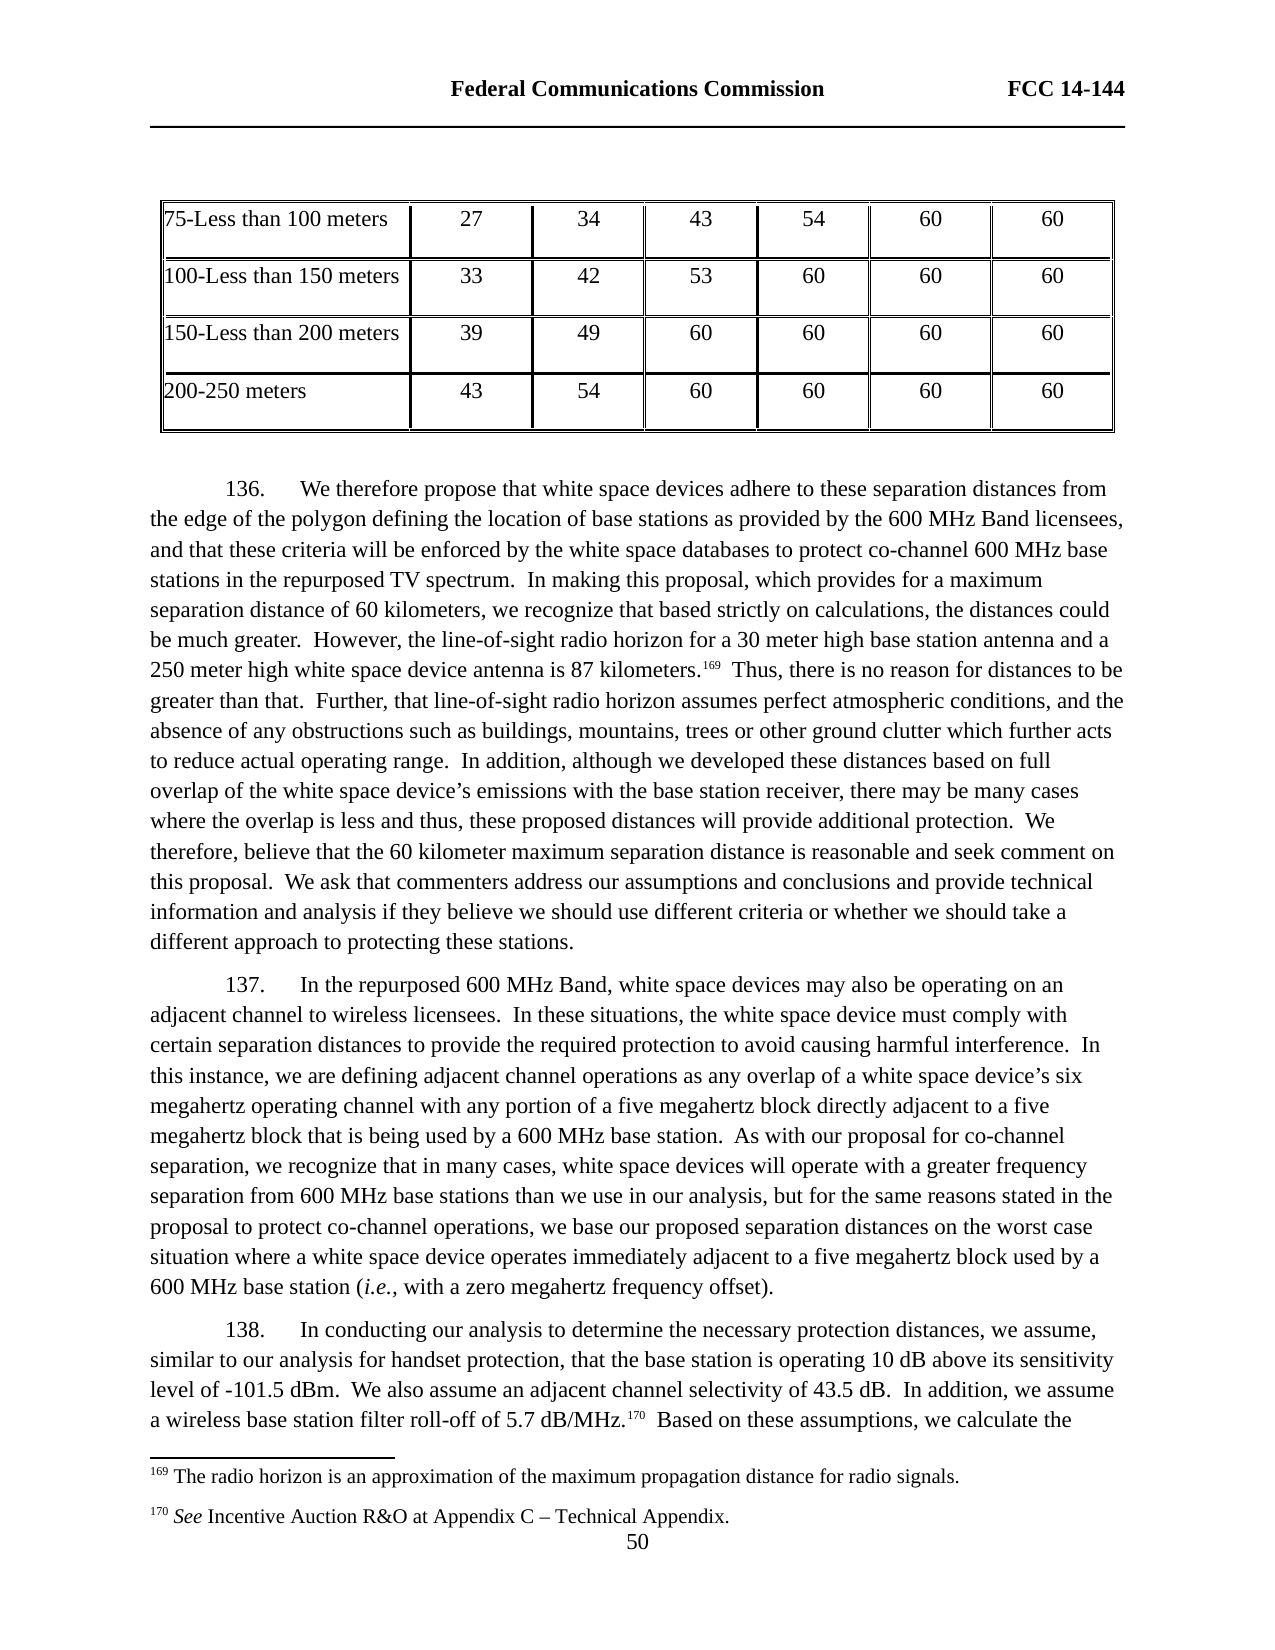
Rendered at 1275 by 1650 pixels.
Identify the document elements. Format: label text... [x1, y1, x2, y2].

table_cell 60 [759, 261, 868, 314]
table_cell 200-250 meters [164, 372, 410, 429]
table_cell 60 [871, 261, 990, 314]
table_cell 60 [991, 372, 1112, 429]
table_cell 54 [757, 203, 870, 257]
table_cell 43 [645, 201, 757, 257]
table_cell 39 [412, 318, 531, 372]
table_cell 60 [646, 318, 756, 372]
table_cell 60 [870, 375, 991, 429]
table_cell 60 [993, 315, 1112, 372]
table_cell 27 [410, 203, 532, 257]
table_cell 33 [412, 261, 531, 314]
text In the repurposed 600 MHz Band, white space devices may also be operating on an adjacent channel to wireless licensees. In these situations, the white space device must comply with certain separation distances to provide the required protection to avoid causing harmful interference. In this instance, we are defining adjacent channel operations as any overlap of a white space device’s six megahertz operating channel with any portion of a five megahertz block directly adjacent to a five megahertz block that is being used by a 600 MHz base station. As with our proposal for co-channel separation, we recognize that in many cases, white space devices will operate with a greater frequency separation from 600 MHz base stations than we use in our analysis, but for the same reasons stated in the proposal to protect co-channel operations, we base our proposed separation distances on the worst case situation where a white space device operates immediately adjacent to a five megahertz block used by a 600 MHz base station (i.e., with a zero megahertz frequency offset). [150, 971, 1125, 1299]
table_cell 60 [757, 375, 870, 429]
table_cell 42 [534, 261, 643, 314]
table_cell 60 [871, 318, 990, 372]
table_cell 75-Less than 100 meters [162, 201, 410, 257]
text We therefore propose that white space devices adhere to these separation distances from the edge of the polygon defining the location of base stations as provided by the 600 MHz Band licensees, and that these criteria will be enforced by the white space databases to protect co-channel 600 MHz base stations in the repurposed TV spectrum. In making this proposal, which provides for a maximum separation distance of 60 kilometers, we recognize that based strictly on calculations, the distances could be much greater. However, the line-of-sight radio horizon for a 30 meter high base station antenna and a 250 meter high white space device antenna is 87 kilometers. Thus, there is no reason for distances to be greater than that. Further, that line-of-sight radio horizon assumes perfect atmospheric conditions, and the absence of any obstructions such as buildings, mountains, trees or other ground clutter which further acts to reduce actual operating range. In addition, although we developed these distances based on full overlap of the white space device’s emissions with the base station receiver, there may be many cases where the overlap is less and thus, these proposed distances will provide additional protection. We therefore, believe that the 60 kilometer maximum separation distance is reasonable and seek comment on this proposal. We ask that commenters address our assumptions and conclusions and provide technical information and analysis if they believe we should use different criteria or whether we should take a different approach to protecting these stations. [150, 475, 1125, 955]
table_cell 49 [534, 318, 643, 372]
table_cell 60 [870, 203, 991, 257]
table_cell 60 [993, 257, 1112, 314]
table_cell 54 [532, 375, 644, 429]
table_cell 53 [646, 261, 756, 314]
table_cell 60 [645, 375, 757, 429]
table_cell 100-Less than 150 meters [164, 257, 409, 314]
table_cell 60 [759, 318, 868, 372]
table_cell 34 [532, 203, 644, 257]
table_cell 43 [410, 375, 532, 429]
table_cell 150-Less than 200 meters [164, 315, 409, 372]
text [150, 1316, 1125, 1433]
table_cell 60 [991, 203, 1112, 257]
